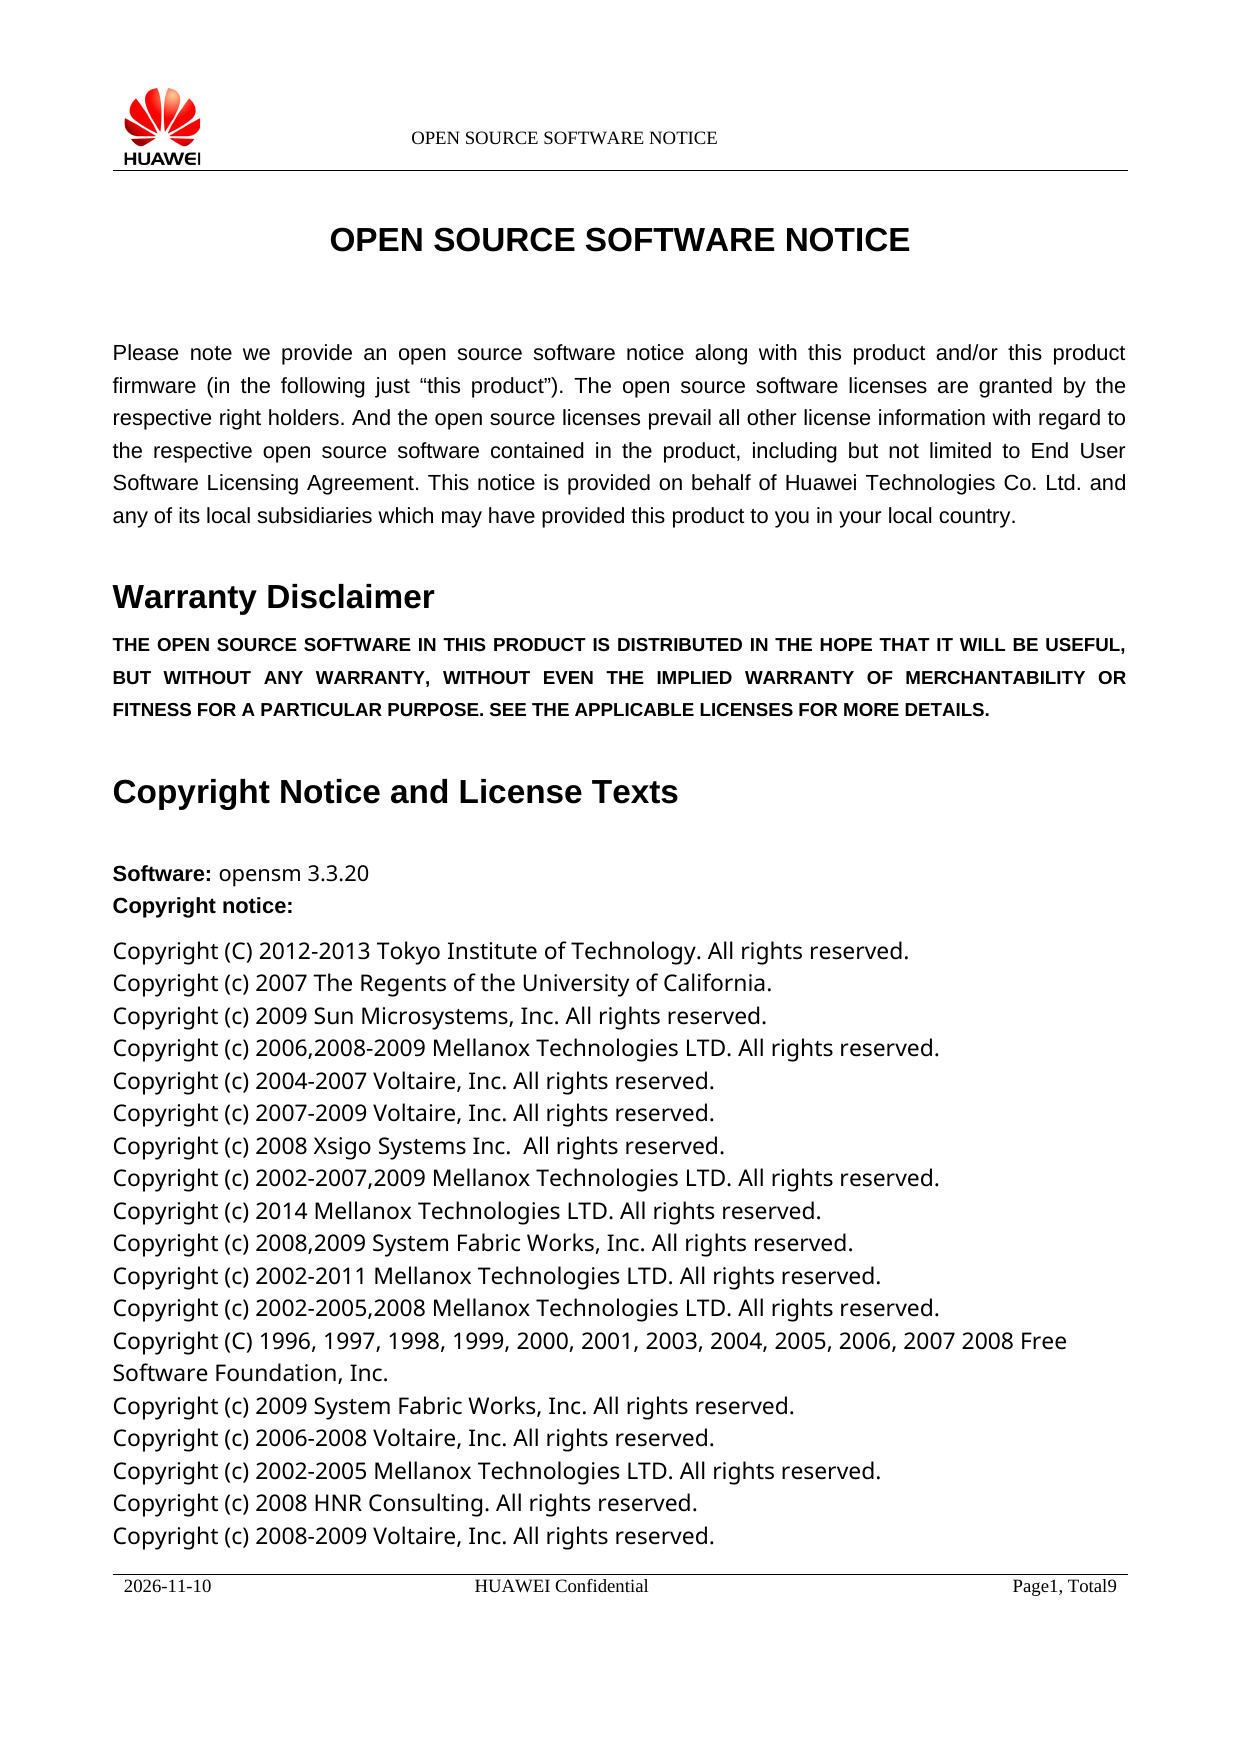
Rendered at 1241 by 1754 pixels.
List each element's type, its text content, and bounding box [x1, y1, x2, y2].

text Copyright Notice and License Texts [112, 759, 1128, 824]
text Copyright notice: [112, 889, 1128, 921]
text Please note we provide an open source software notice along with this product and/or this product firmware (in the following just “this product”). The open source software licenses are granted by the respective right holders. And the open source licenses prevail all other license information with regard to the respective open source software contained in the product, including but not limited to End User Software Licensing Agreement. This notice is provided on behalf of Huawei Technologies Co. Ltd. and any of its local subsidiaries which may have provided this product to you in your local country. [112, 336, 1128, 531]
title Software: opensm 3.3.20 [112, 856, 1128, 889]
picture [124, 88, 201, 165]
text The open source software in this product is distributed in the hope that it will be useful, but WITHOUT ANY WARRANTY, without even the implied warranty of MERCHANTABILITY or FITNESS FOR A PARTICULAR PURPOSE. See the applicable licenses for more details. [112, 629, 1128, 726]
text Warranty Disclaimer [112, 564, 1128, 629]
text OPEN SOURCE SOFTWARE NOTICE [112, 206, 1128, 271]
